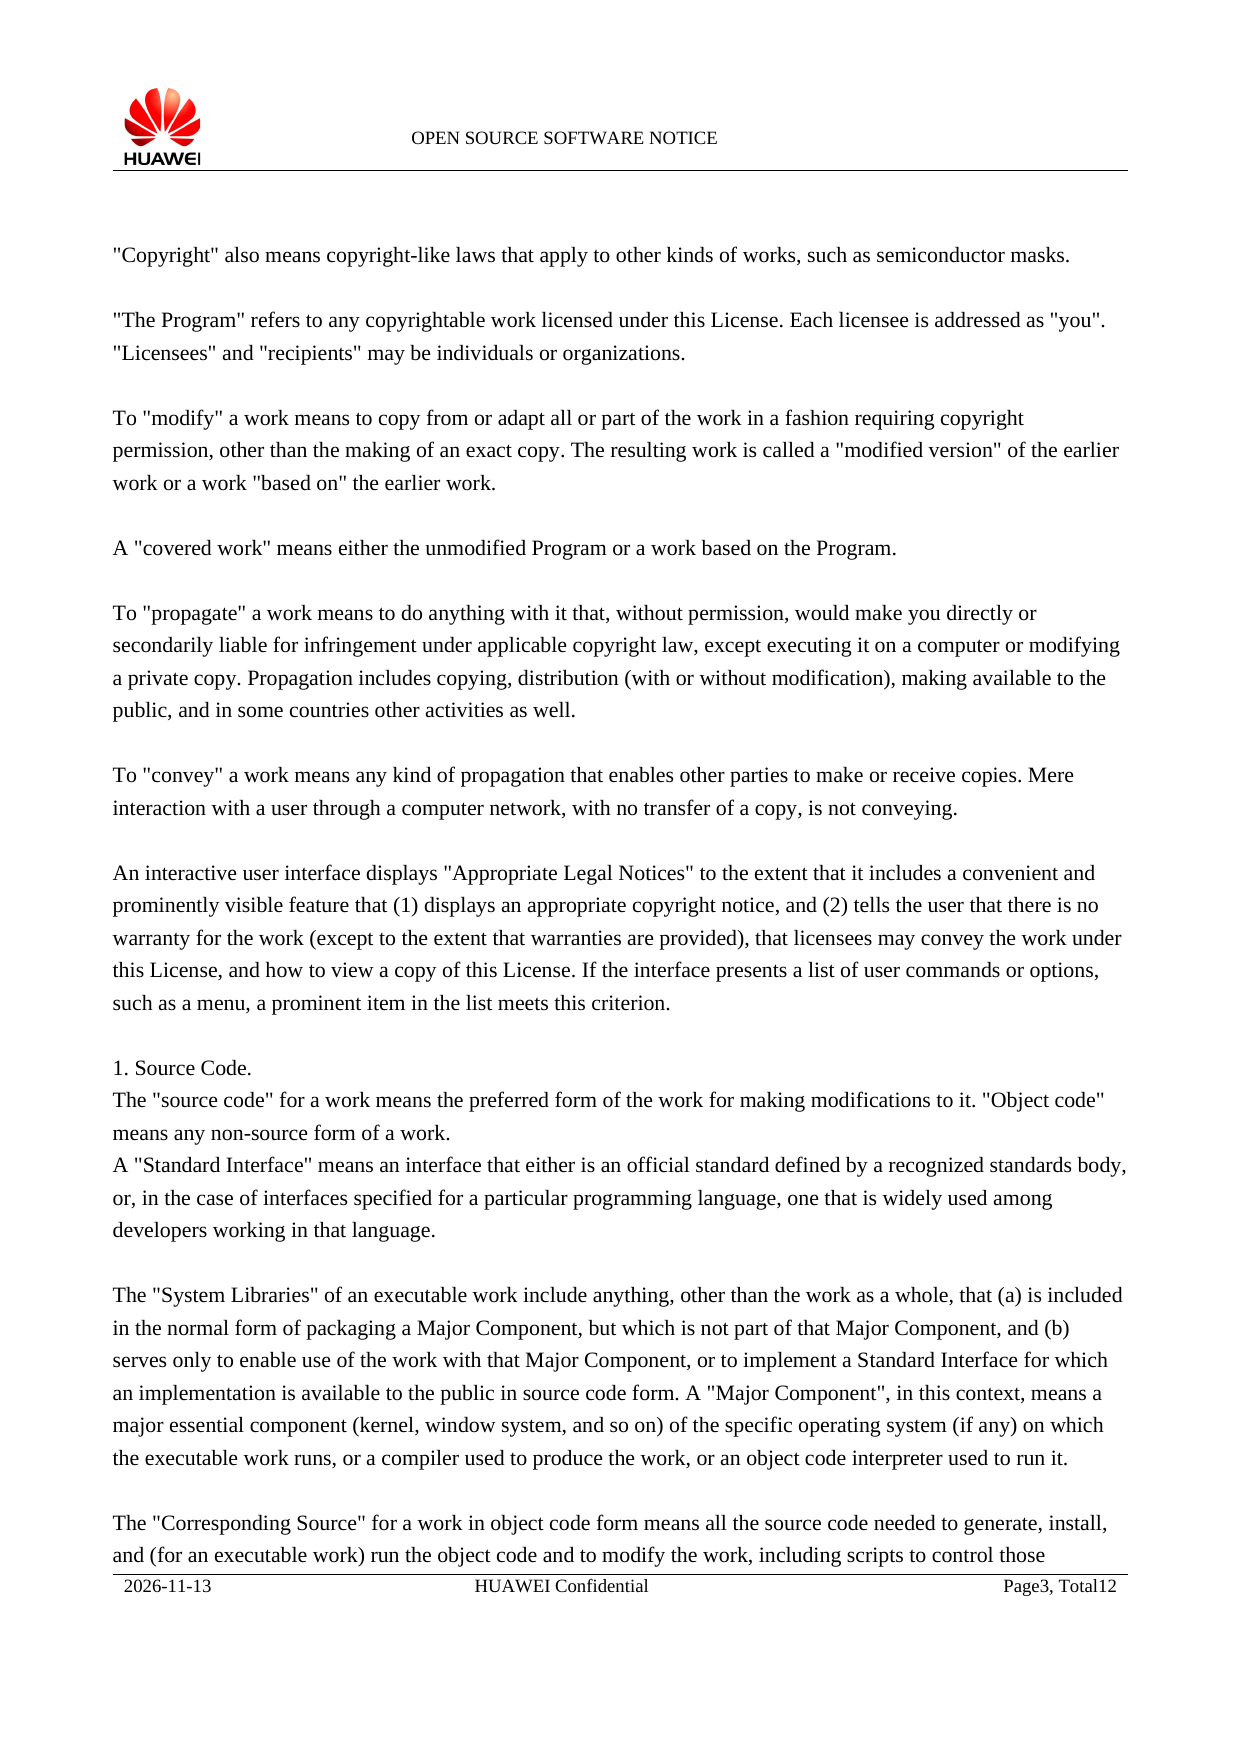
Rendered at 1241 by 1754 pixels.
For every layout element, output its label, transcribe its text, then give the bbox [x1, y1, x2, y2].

picture [124, 88, 201, 165]
